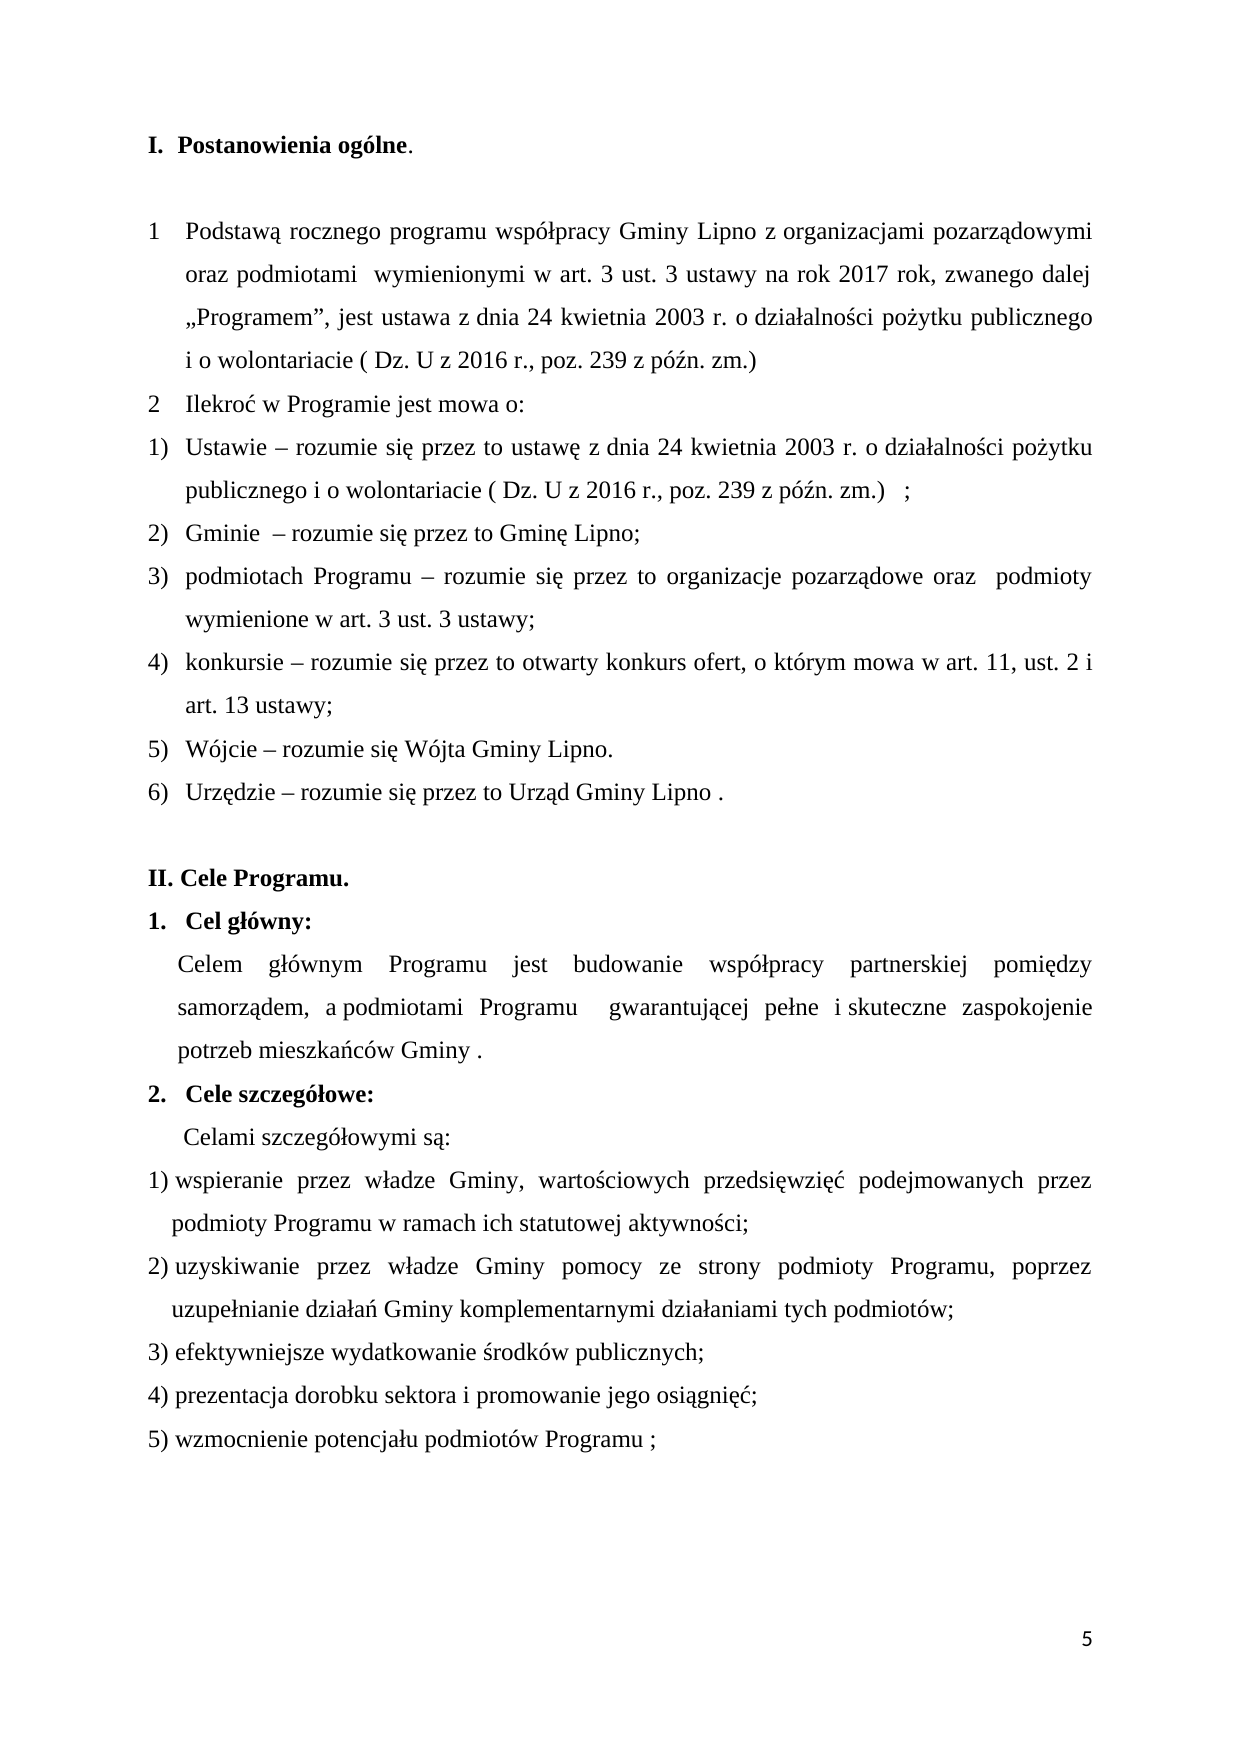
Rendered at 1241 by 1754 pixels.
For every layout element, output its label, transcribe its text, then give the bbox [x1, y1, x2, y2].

list Postanowienia ogólne. [148, 130, 1092, 159]
list Ilekroć w Programie jest mowa o: [148, 389, 1092, 417]
list Ustawie – rozumie się przez to ustawę z dnia 24 kwietnia 2003 r. o działalności pożytku publicznego i o wolontariacie ( Dz. U z 2016 r., poz. 239 z późn. zm.) ; [148, 432, 1092, 504]
list Urzędzie – rozumie się przez to Urząd Gminy Lipno . [148, 777, 1092, 806]
list Cele szczegółowe: [148, 1079, 1092, 1107]
list Gminie – rozumie się przez to Gminę Lipno; [148, 518, 1092, 547]
text 5) wzmocnienie potencjału podmiotów Programu ; [148, 1424, 1092, 1452]
list konkursie – rozumie się przez to otwarty konkurs ofert, o którym mowa w art. 11, ust. 2 i art. 13 ustawy; [148, 647, 1092, 719]
text 3) efektywniejsze wydatkowanie środków publicznych; [148, 1337, 1092, 1366]
text Celem głównym Programu jest budowanie współpracy partnerskiej pomiędzy samorządem, a podmiotami Programu gwarantującej pełne i skuteczne zaspokojenie potrzeb mieszkańców Gminy . [177, 949, 1092, 1064]
text 1) wspieranie przez władze Gminy, wartościowych przedsięwzięć podejmowanych przez podmioty Programu w ramach ich statutowej aktywności; [148, 1165, 1092, 1237]
text Celami szczegółowymi są: [148, 1122, 1092, 1151]
text II. Cele Programu. [148, 863, 1092, 892]
text 4) prezentacja dorobku sektora i promowanie jego osiągnięć; [148, 1381, 1092, 1409]
list Podstawą rocznego programu współpracy Gminy Lipno z organizacjami pozarządowymi oraz podmiotami wymienionymi w art. 3 ust. 3 ustawy na rok 2017 rok, zwanego dalej „Programem”, jest ustawa z dnia 24 kwietnia 2003 r. o działalności pożytku publicznego i o wolontariacie ( Dz. U z 2016 r., poz. 239 z późn. zm.) [148, 216, 1092, 374]
list podmiotach Programu – rozumie się przez to organizacje pozarządowe oraz podmioty wymienione w art. 3 ust. 3 ustawy; [148, 561, 1092, 633]
text 2) uzyskiwanie przez władze Gminy pomocy ze strony podmioty Programu, poprzez uzupełnianie działań Gminy komplementarnymi działaniami tych podmiotów; [148, 1251, 1092, 1323]
list Cel główny: [148, 906, 1092, 935]
list Wójcie – rozumie się Wójta Gminy Lipno. [148, 734, 1092, 762]
